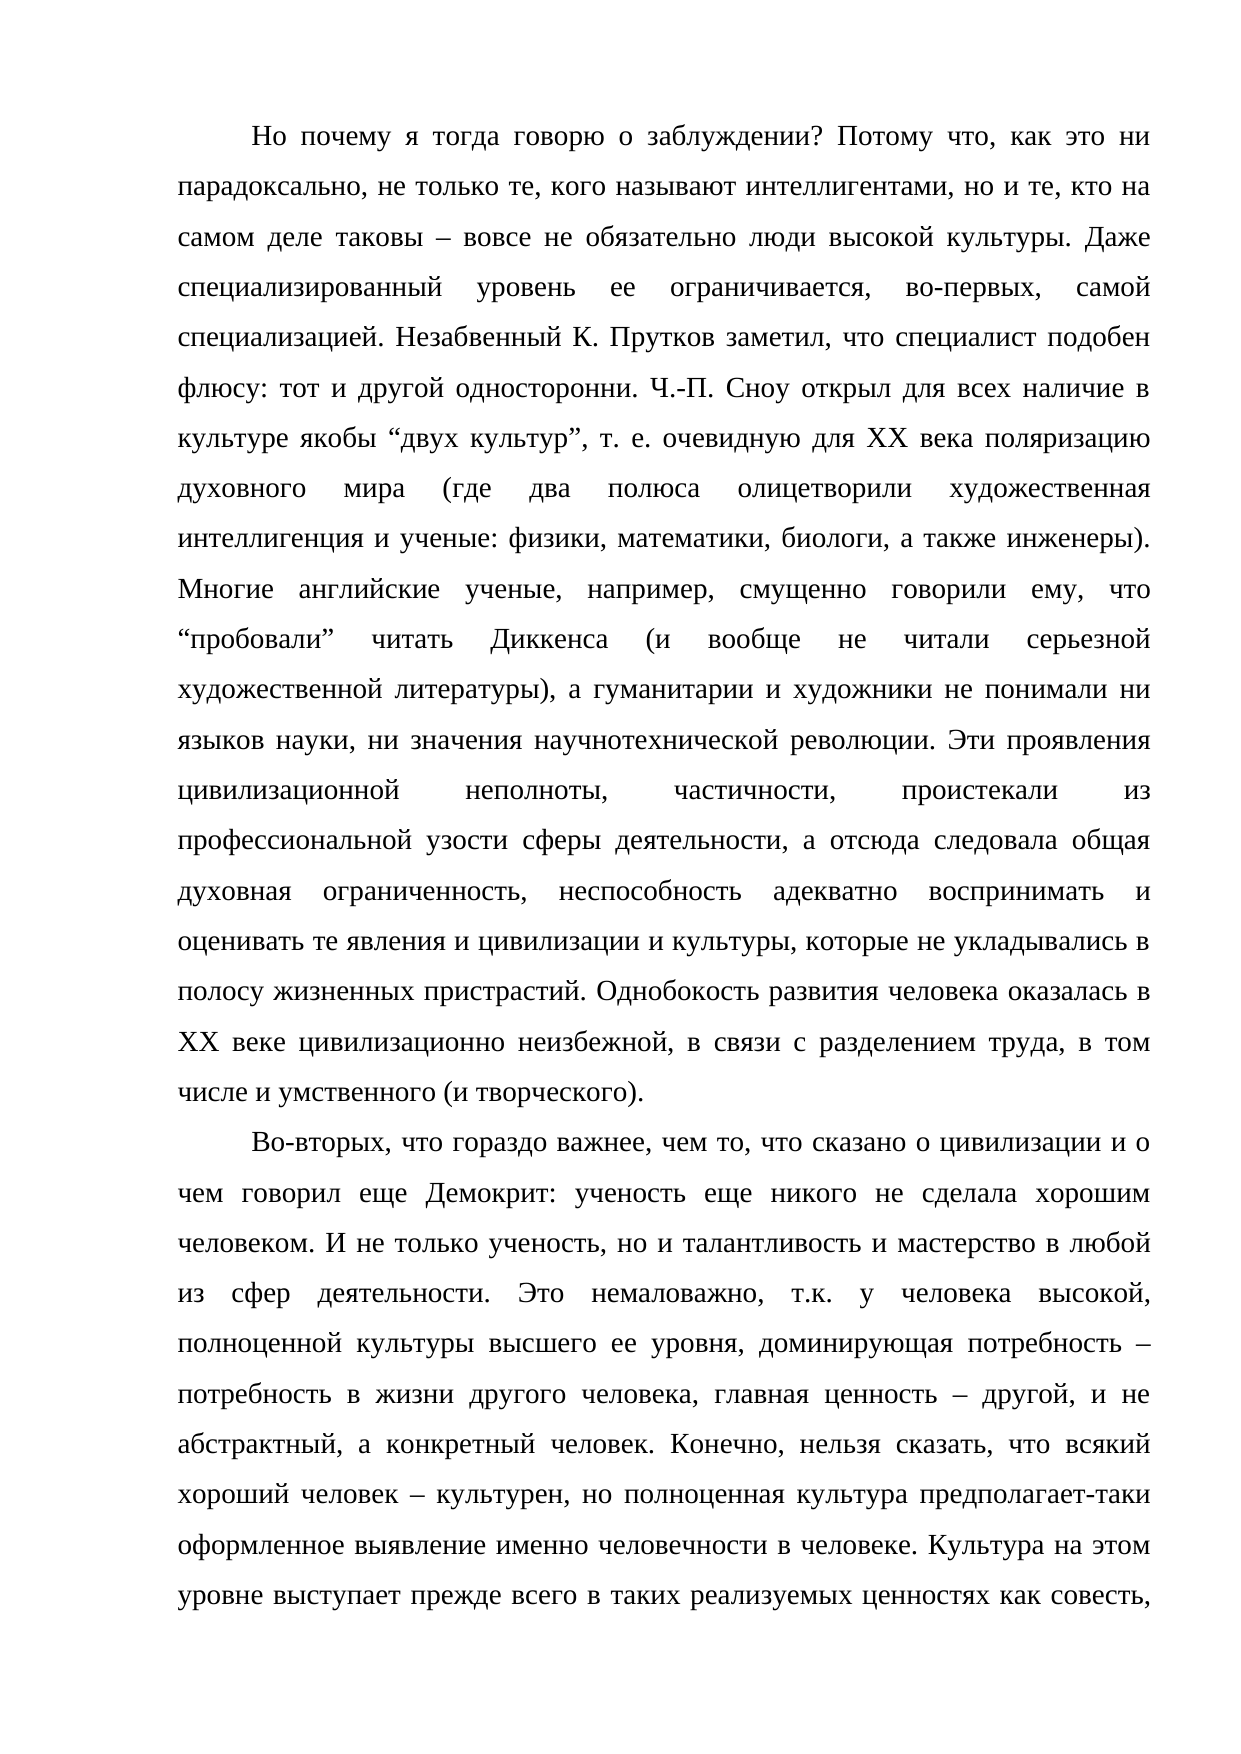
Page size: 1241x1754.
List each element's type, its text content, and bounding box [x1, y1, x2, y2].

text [177, 1124, 1152, 1611]
text Но почему я тогда говорю о заблуждении? Потому что, как это ни парадоксально, не только те, кого называют интеллигентами, но и те, кто на самом деле таковы – вовсе не обязательно люди высокой культуры. Даже специализированный уровень ее ограничивается, во-первых, самой специализацией. Незабвенный К. Прутков заметил, что специалист подобен флюсу: тот и другой односторонни. Ч.-П. Сноу открыл для всех наличие в культуре якобы “двух культур”, т. е. очевидную для ХХ века поляризацию духовного мира (где два полюса олицетворили художественная интеллигенция и ученые: физики, математики, биологи, а также инженеры). Многие английские ученые, например, смущенно говорили ему, что “пробовали” читать Диккенса (и вообще не читали серьезной художественной литературы), а гуманитарии и художники не понимали ни языков науки, ни значения научнотехнической революции. Эти проявления цивилизационной неполноты, частичности, проистекали из профессиональной узости сферы деятельности, а отсюда следовала общая духовная ограниченность, неспособность адекватно воспринимать и оценивать те явления и цивилизации и культуры, которые не укладывались в полосу жизненных пристрастий. Однобокость развития человека оказалась в ХХ веке цивилизационно неизбежной, в связи с разделением труда, в том числе и умственного (и творческого). [177, 118, 1152, 1108]
